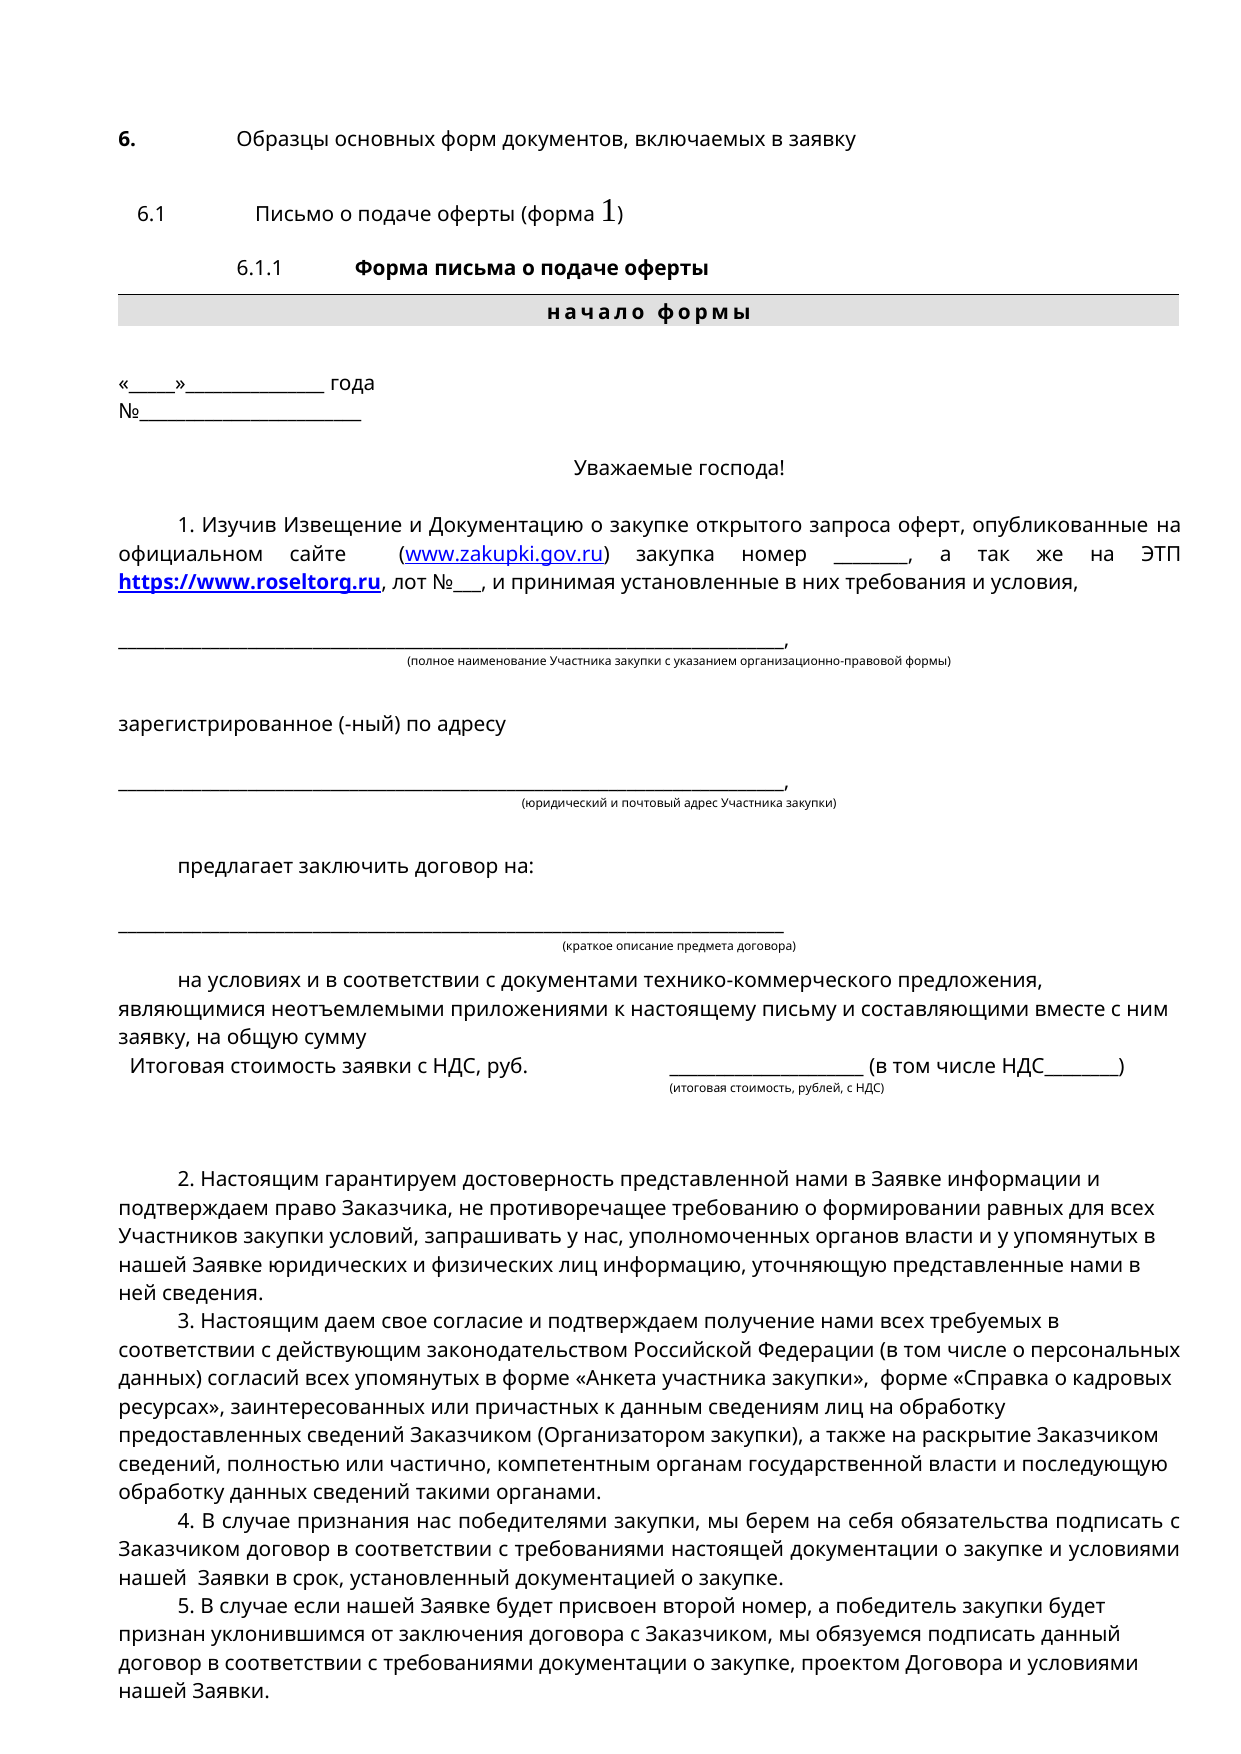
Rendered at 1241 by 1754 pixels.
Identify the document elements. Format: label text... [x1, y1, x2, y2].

subtitle Образцы основных форм документов, включаемых в заявку [118, 124, 1181, 152]
text ________________________________________________________________________ [118, 908, 1181, 937]
text ________________________________________________________________________, [118, 624, 1181, 653]
text ________________________________________________________________________, [118, 766, 1181, 795]
text 1. Изучив Извещение и Документацию о закупке открытого запроса оферт, опубликованные на официальном сайте (www.zakupki.gov.ru) закупка номер ________, а так же на ЭТП https://www.roseltorg.ru, лот №___, и принимая установленные в них требования и условия, [118, 510, 1181, 596]
text (полное наименование Участника закупки с указанием организационно-правовой формы) [118, 653, 1181, 681]
text 4. В случае признания нас победителями закупки, мы берем на себя обязательства подписать с Заказчиком договор в соответствии с требованиями настоящей документации о закупке и условиями нашей Заявки в срок, установленный документацией о закупке. [118, 1506, 1181, 1591]
text Уважаемые господа! [118, 453, 1181, 482]
text предлагает заключить договор на: [118, 852, 1181, 880]
text начало формы [118, 295, 1179, 326]
text (краткое описание предмета договора) [118, 937, 1181, 965]
text «_____»_______________ года [118, 368, 635, 397]
text №________________________ [118, 397, 635, 425]
text зарегистрированное (-ный) по адресу [118, 709, 1181, 738]
list Форма письма о подаче оферты [236, 253, 1181, 282]
text 3. Настоящим даем свое согласие и подтверждаем получение нами всех требуемых в соответствии с действующим законодательством Российской Федерации (в том числе о персональных данных) согласий всех упомянутых в форме «Анкета участника закупки», форме «Справка о кадровых ресурсах», заинтересованных или причастных к данным сведениям лиц на обработку предоставленных сведений Заказчиком (Организатором закупки), а также на раскрытие Заказчиком сведений, полностью или частично, компетентным органам государственной власти и последующую обработку данных сведений такими органами. [118, 1307, 1181, 1506]
text на условиях и в соответствии с документами технико-коммерческого предложения, являющимися неотъемлемыми приложениями к настоящему письму и составляющими вместе с ним заявку, на общую сумму [118, 965, 1181, 1051]
table_header Итоговая стоимость заявки с НДС, руб. [118, 1051, 658, 1108]
text 5. В случае если нашей Заявке будет присвоен второй номер, а победитель закупки будет признан уклонившимся от заключения договора с Заказчиком, мы обязуемся подписать данный договор в соответствии с требованиями документации о закупке, проектом Договора и условиями нашей Заявки. [118, 1591, 1181, 1705]
text 2. Настоящим гарантируем достоверность представленной нами в Заявке информации и подтверждаем право Заказчика, не противоречащее требованию о формировании равных для всех Участников закупки условий, запрашивать у нас, уполномоченных органов власти и у упомянутых в нашей Заявке юридических и физических лиц информацию, уточняющую представленные нами в ней сведения. [118, 1164, 1181, 1307]
table_header _____________________ (в том числе НДС________) (итоговая стоимость, рублей, с НДС) [658, 1051, 1198, 1108]
subtitle Письмо о подаче оферты (форма 1) [137, 190, 1181, 228]
text (юридический и почтовый адрес Участника закупки) [118, 795, 1181, 823]
